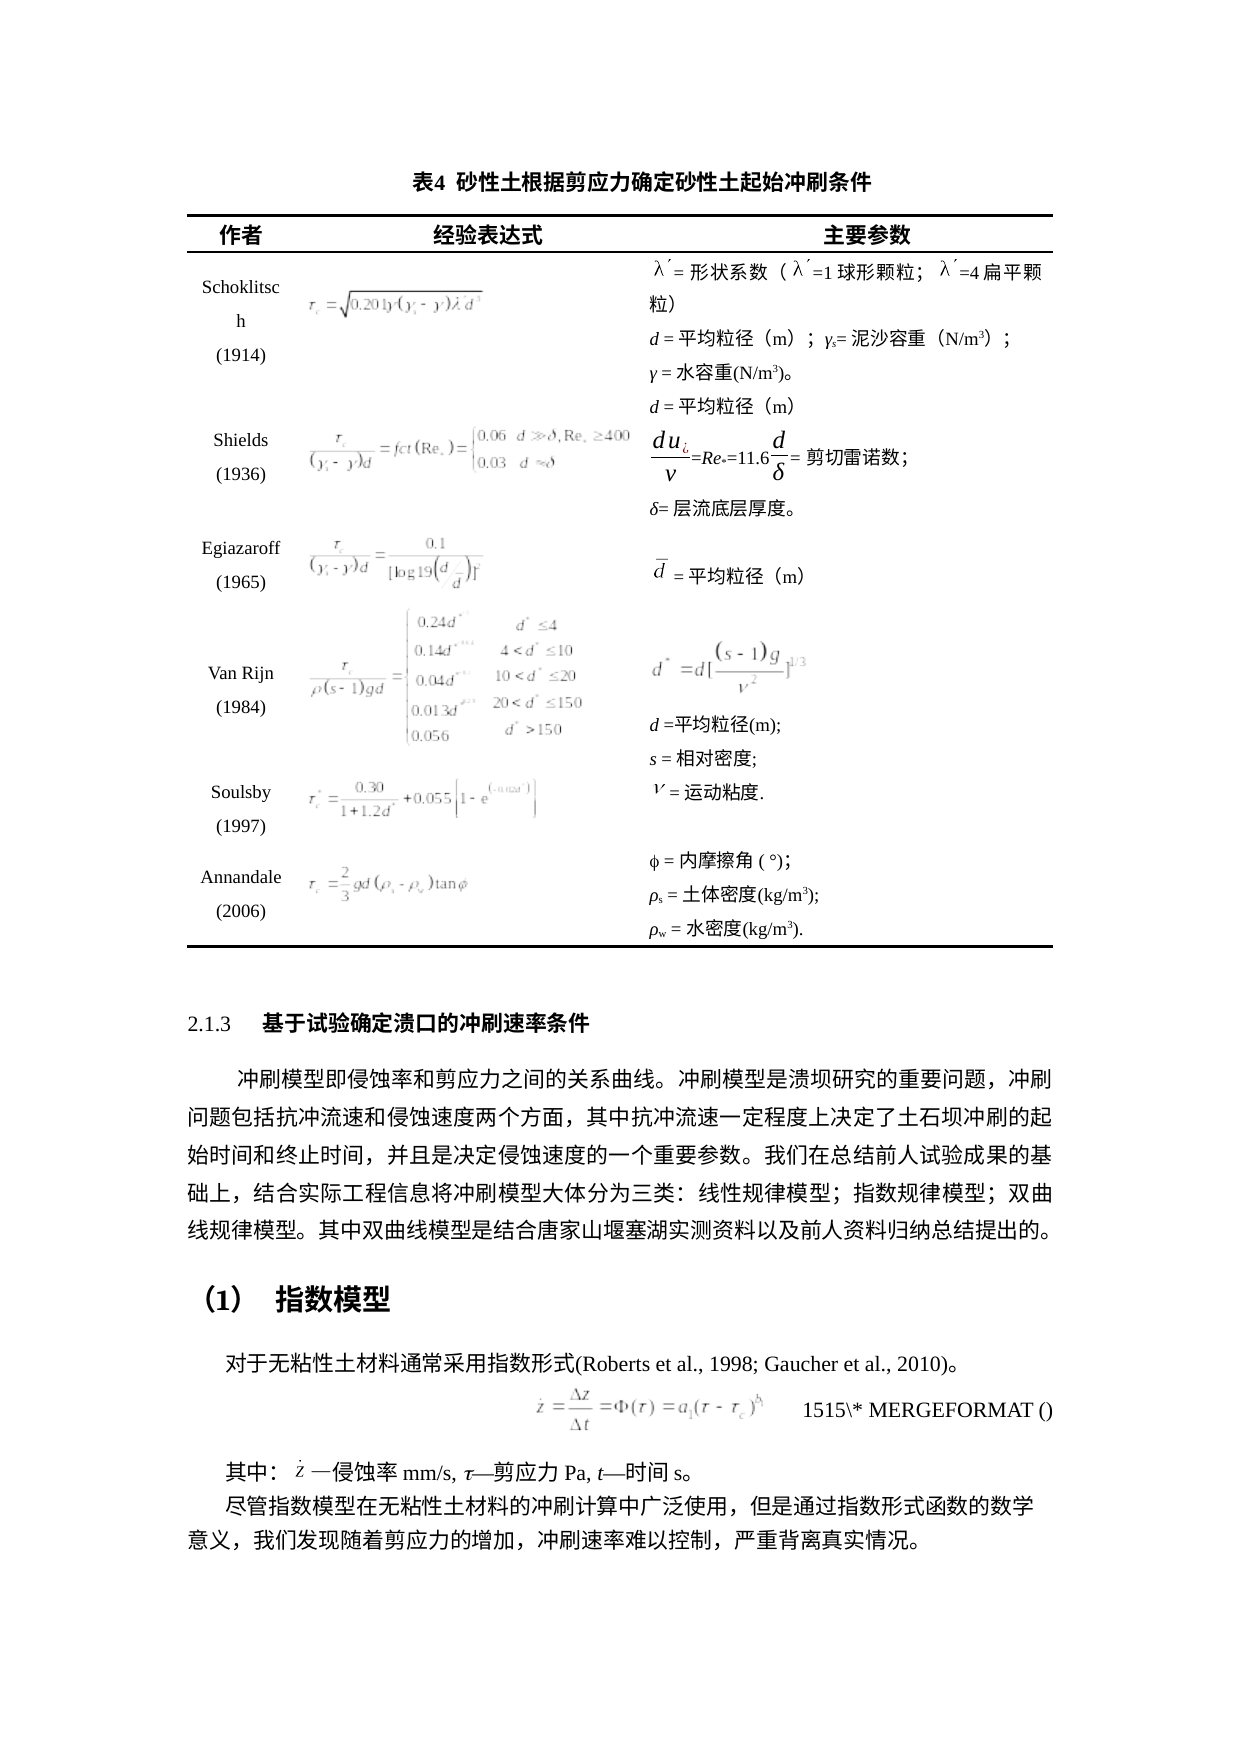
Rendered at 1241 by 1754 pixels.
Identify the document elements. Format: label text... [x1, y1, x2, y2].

table_cell Annandale (2006) [187, 843, 294, 944]
table_cell = 形状系数（=1球形颗粒；=4扁平颗粒） d = 平均粒径（m）；γs= 泥沙容重（N/m3）； γ = 水容重(N/m3)。 [638, 253, 1053, 389]
text 对于无粘性土材料通常采用指数形式(Roberts et al., 1998; Gaucher et al., 2010)。 [187, 1344, 1053, 1378]
table_cell = 平均粒径（m） [638, 525, 1053, 605]
table_cell Soulsby (1997) [187, 775, 294, 843]
table_cell [294, 843, 638, 944]
table_cell [294, 253, 638, 389]
table_cell [294, 775, 638, 843]
table_cell = 内摩擦角 ( °)； ρs = 土体密度(kg/m3); ρw = 水密度(kg/m3). [638, 843, 1053, 944]
table_cell Schoklitsch (1914) [187, 253, 294, 389]
text 冲刷模型即侵蚀率和剪应力之间的关系曲线。冲刷模型是溃坝研究的重要问题，冲刷问题包括抗冲流速和侵蚀速度两个方面，其中抗冲流速一定程度上决定了土石坝冲刷的起始时间和终止时间，并且是决定侵蚀速度的一个重要参数。我们在总结前人试验成果的基础上，结合实际工程信息将冲刷模型大体分为三类：线性规律模型；指数规律模型；双曲线规律模型。其中双曲线模型是结合唐家山堰塞湖实测资料以及前人资料归纳总结提出的。 [187, 1062, 1053, 1245]
table_cell [294, 525, 638, 605]
table_cell d =平均粒径(m); s = 相对密度; = 运动粘度. [638, 605, 1053, 843]
table_cell Shields (1936) [187, 389, 294, 524]
table_header 经验表达式 [294, 217, 638, 251]
table_header 主要参数 [638, 217, 1053, 251]
table_header 作者 [187, 217, 294, 251]
text 其中：—侵蚀率 mm/s, —剪应力 Pa, t—时间 s。 [187, 1454, 1053, 1488]
list 砂性土根据剪应力确定砂性土起始冲刷条件 [231, 164, 1053, 198]
table_cell d = 平均粒径（m） =Re*=11.6= 剪切雷诺数； δ= 层流底层厚度。 [638, 389, 1053, 524]
table_cell [294, 389, 638, 524]
table_cell Egiazaroff (1965) [187, 525, 294, 605]
text 尽管指数模型在无粘性土材料的冲刷计算中广泛使用，但是通过指数形式函数的数学意义，我们发现随着剪应力的增加，冲刷速率难以控制，严重背离真实情况。 [187, 1488, 1053, 1556]
table_cell [294, 605, 638, 775]
table_cell Van Rijn (1984) [187, 605, 294, 775]
subtitle 基于试验确定溃口的冲刷速率条件 [187, 1005, 1053, 1039]
subtitle 指数模型 [187, 1264, 1053, 1332]
